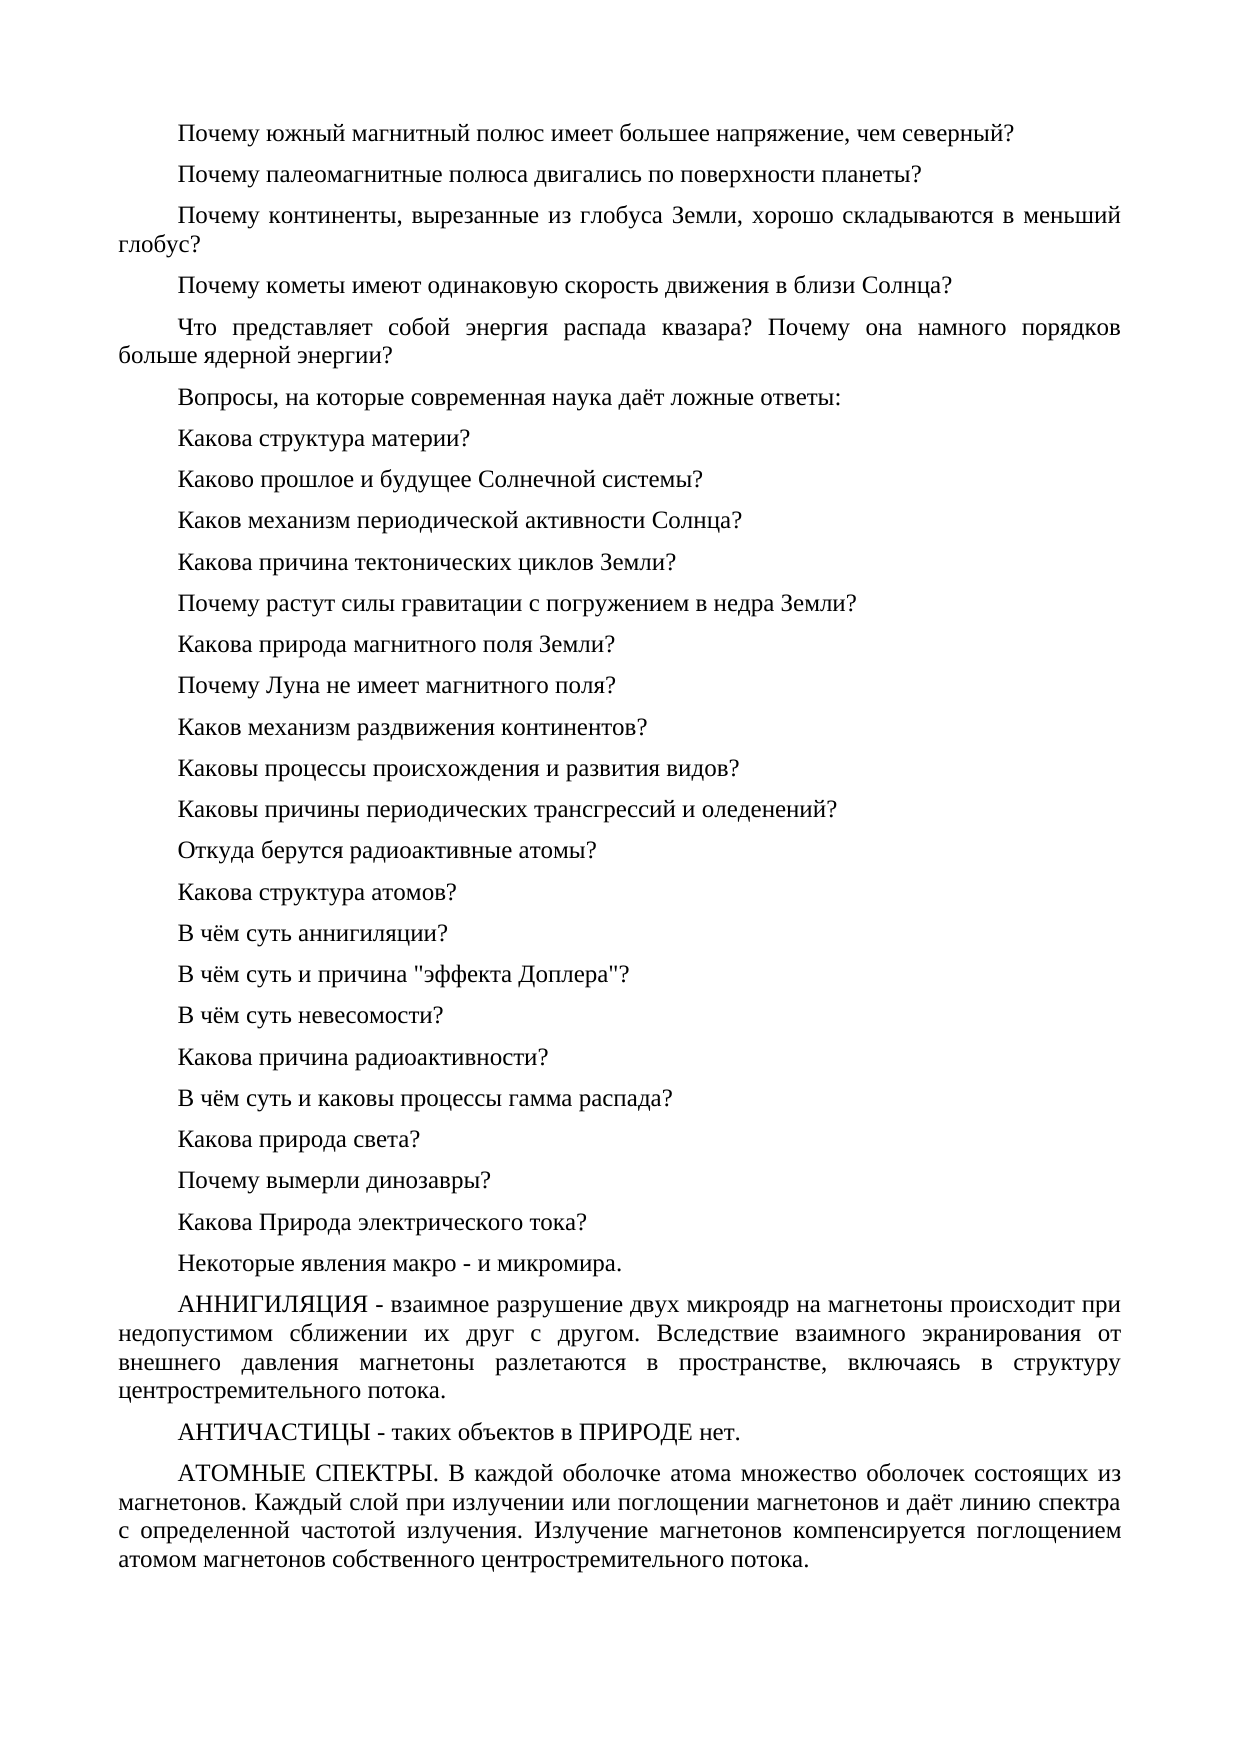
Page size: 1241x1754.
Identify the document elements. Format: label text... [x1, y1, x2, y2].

text В чём суть и каковы процессы гамма распада? [118, 1083, 1122, 1112]
text Почему кометы имеют одинаковую скорость движения в близи Солнца? [118, 271, 1122, 299]
text Почему южный магнитный полюс имеет большее напряжение, чем северный? [118, 118, 1122, 147]
text Какова природа света? [118, 1124, 1122, 1153]
text Что представляет собой энергия распада квазара? Почему она намного порядков больше ядерной энергии? [118, 312, 1122, 369]
text Вопросы, на которые современная наука даёт ложные ответы: [118, 382, 1122, 411]
text Какова структура атомов? [118, 877, 1122, 906]
text АТОМНЫЕ СПЕКТРЫ. В каждой оболочке атома множество оболочек состоящих из магнетонов. Каждый слой при излучении или поглощении магнетонов и даёт линию спектра с определенной частотой излучения. Излучение магнетонов компенсируется поглощением атомом магнетонов собственного центростремительного потока. [118, 1458, 1122, 1573]
text Какова Природа электрического тока? [118, 1207, 1122, 1236]
text Почему вымерли динозавры? [118, 1166, 1122, 1194]
text Некоторые явления макро - и микромира. [118, 1248, 1122, 1277]
text Каковы процессы происхождения и развития видов? [118, 753, 1122, 782]
text АННИГИЛЯЦИЯ - взаимное разрушение двух микроядр на магнетоны происходит при недопустимом сближении их друг с другом. Вследствие взаимного экранирования от внешнего давления магнетоны разлетаются в пространстве, включаясь в структуру центростремительного потока. [118, 1289, 1122, 1404]
text Почему палеомагнитные полюса двигались по поверхности планеты? [118, 159, 1122, 188]
text Какова причина радиоактивности? [118, 1042, 1122, 1071]
text В чём суть аннигиляции? [118, 918, 1122, 947]
text Почему континенты, вырезанные из глобуса Земли, хорошо складываются в меньший глобус? [118, 201, 1122, 258]
text Почему растут силы гравитации с погружением в недра Земли? [118, 588, 1122, 617]
text Каковы причины периодических трансгрессий и оледенений? [118, 794, 1122, 823]
text АНТИЧАСТИЦЫ - таких объектов в ПРИРОДЕ нет. [118, 1417, 1122, 1446]
text В чём суть невесомости? [118, 1001, 1122, 1029]
text Какова природа магнитного поля Земли? [118, 629, 1122, 658]
text Откуда берутся радиоактивные атомы? [118, 836, 1122, 864]
text Каково прошлое и будущее Солнечной системы? [118, 464, 1122, 493]
text Каков механизм раздвижения континентов? [118, 712, 1122, 741]
text Каков механизм периодической активности Солнца? [118, 506, 1122, 534]
text Почему Луна не имеет магнитного поля? [118, 671, 1122, 699]
text Какова структура материи? [118, 423, 1122, 452]
text Какова причина тектонических циклов Земли? [118, 547, 1122, 576]
text В чём суть и причина "эффекта Доплера"? [118, 959, 1122, 988]
